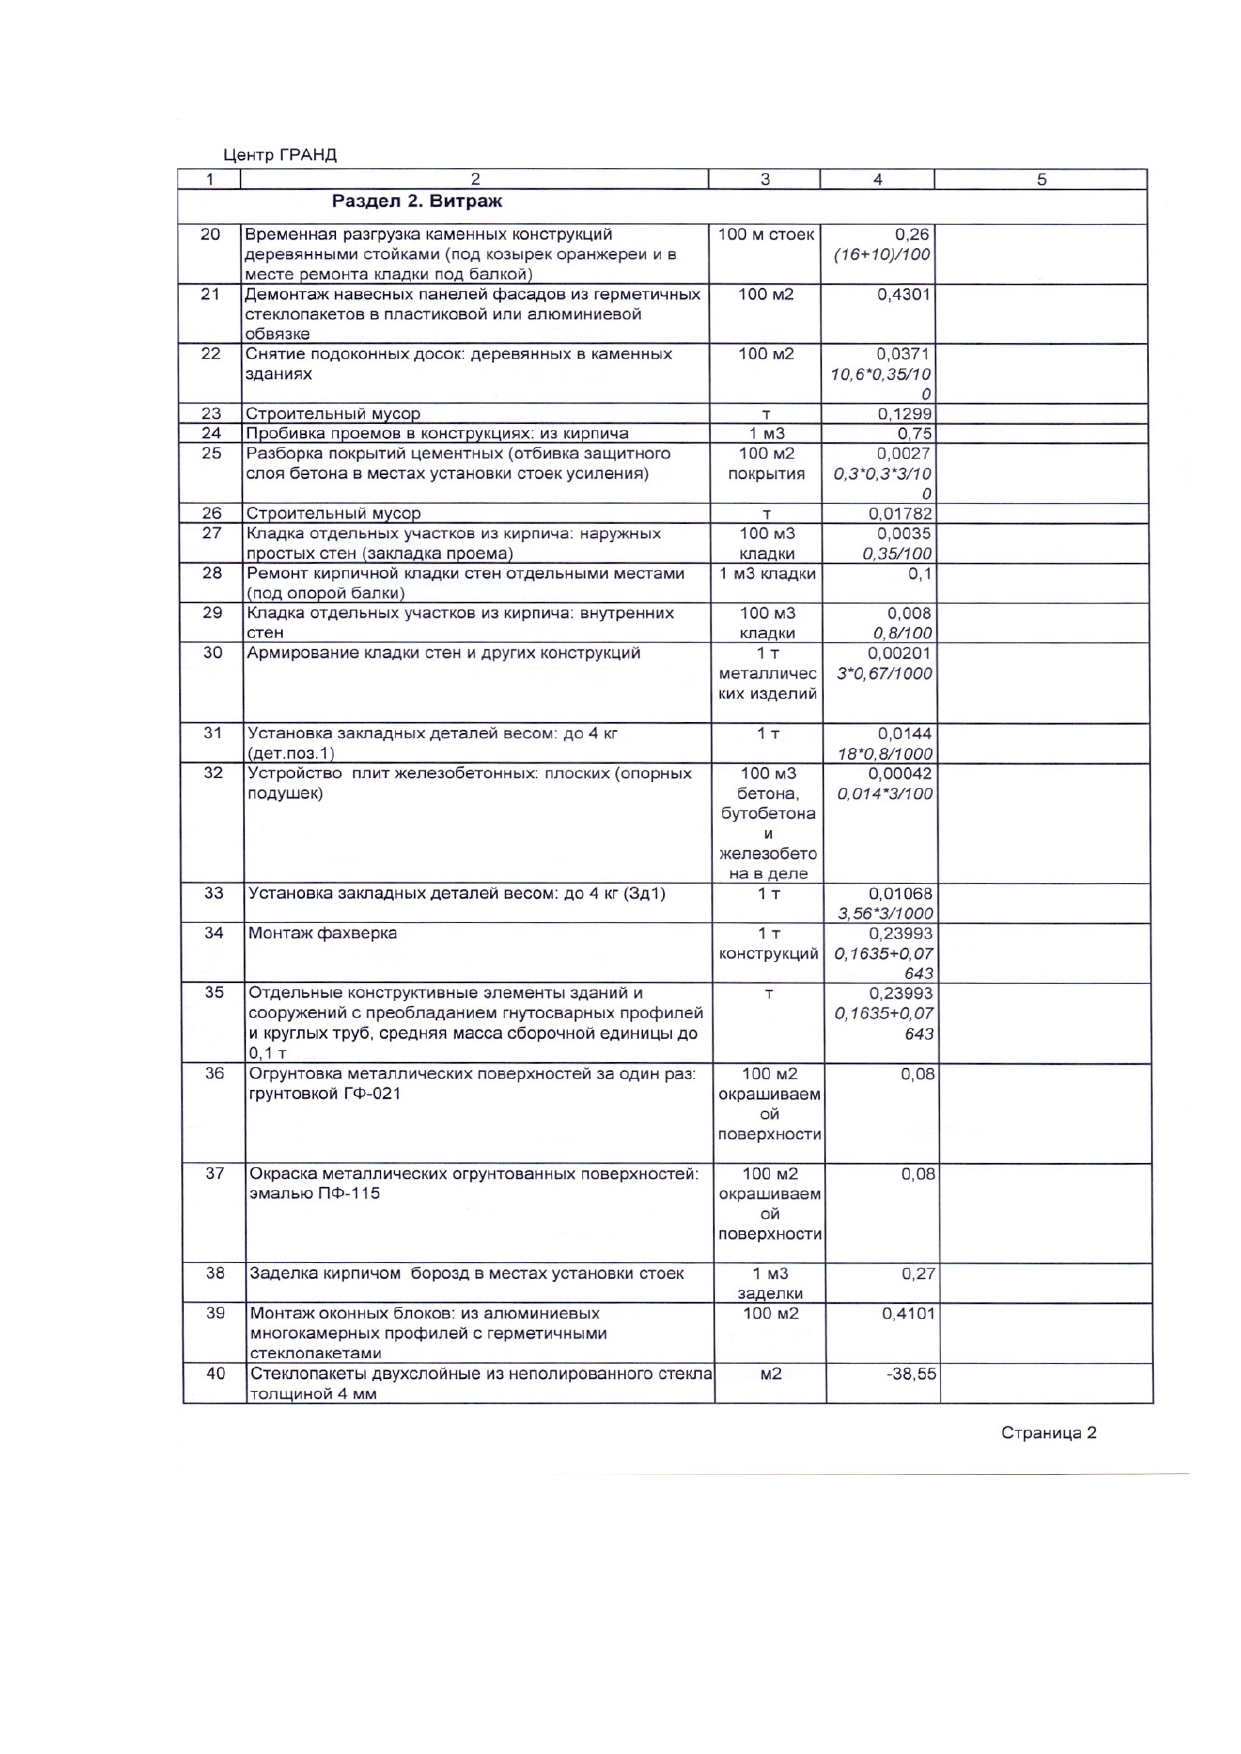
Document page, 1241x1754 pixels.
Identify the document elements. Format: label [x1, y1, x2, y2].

picture [177, 118, 1190, 1475]
